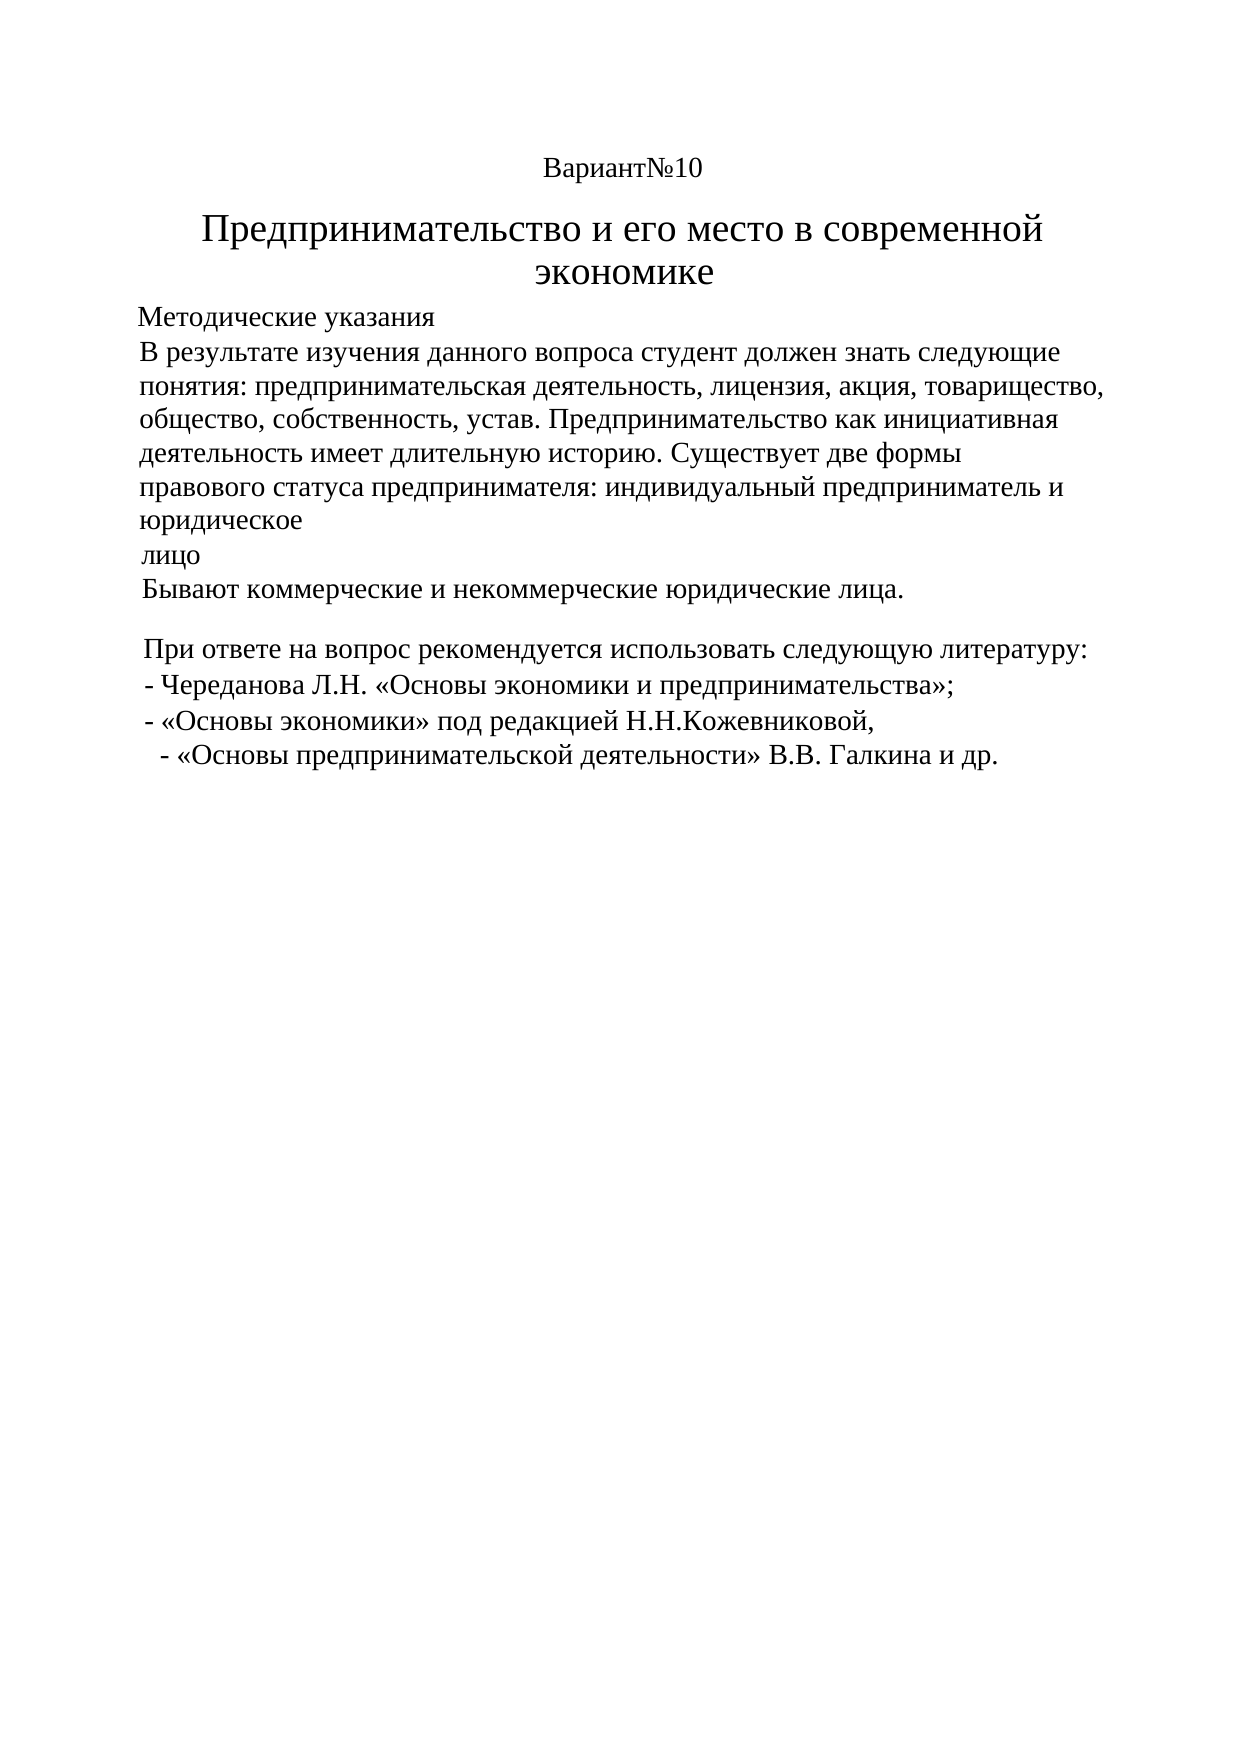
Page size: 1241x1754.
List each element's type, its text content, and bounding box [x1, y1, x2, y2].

text В результате изучения данного вопроса студент должен знать следующие понятия: предпринимательская деятельность, лицензия, акция, товарищество, общество, собственность, устав. Предпринимательство как инициативная деятельность имеет длительную историю. Существует две формы правового статуса предпринимателя: индивидуальный предприниматель и юридическое [139, 335, 1113, 536]
list «Основы экономики» под редакцией Н.Н.Кожевниковой, [144, 702, 1113, 737]
text - «Основы предпринимательской деятельности» В.В. Галкина и др. [159, 737, 1113, 771]
text При ответе на вопрос рекомендуется использовать следующую литературу: [143, 631, 1113, 666]
text Предпринимательство и его место в современной [201, 208, 1113, 250]
text экономике [137, 250, 1112, 293]
text Бывают коммерческие и некоммерческие юридические лица. [142, 571, 1113, 604]
text Методические указания [137, 293, 1113, 335]
list Череданова Л.Н. «Основы экономики и предпринимательства»; [144, 666, 1113, 702]
text Вариант№10 [137, 150, 1108, 183]
text лицо [141, 537, 1113, 571]
